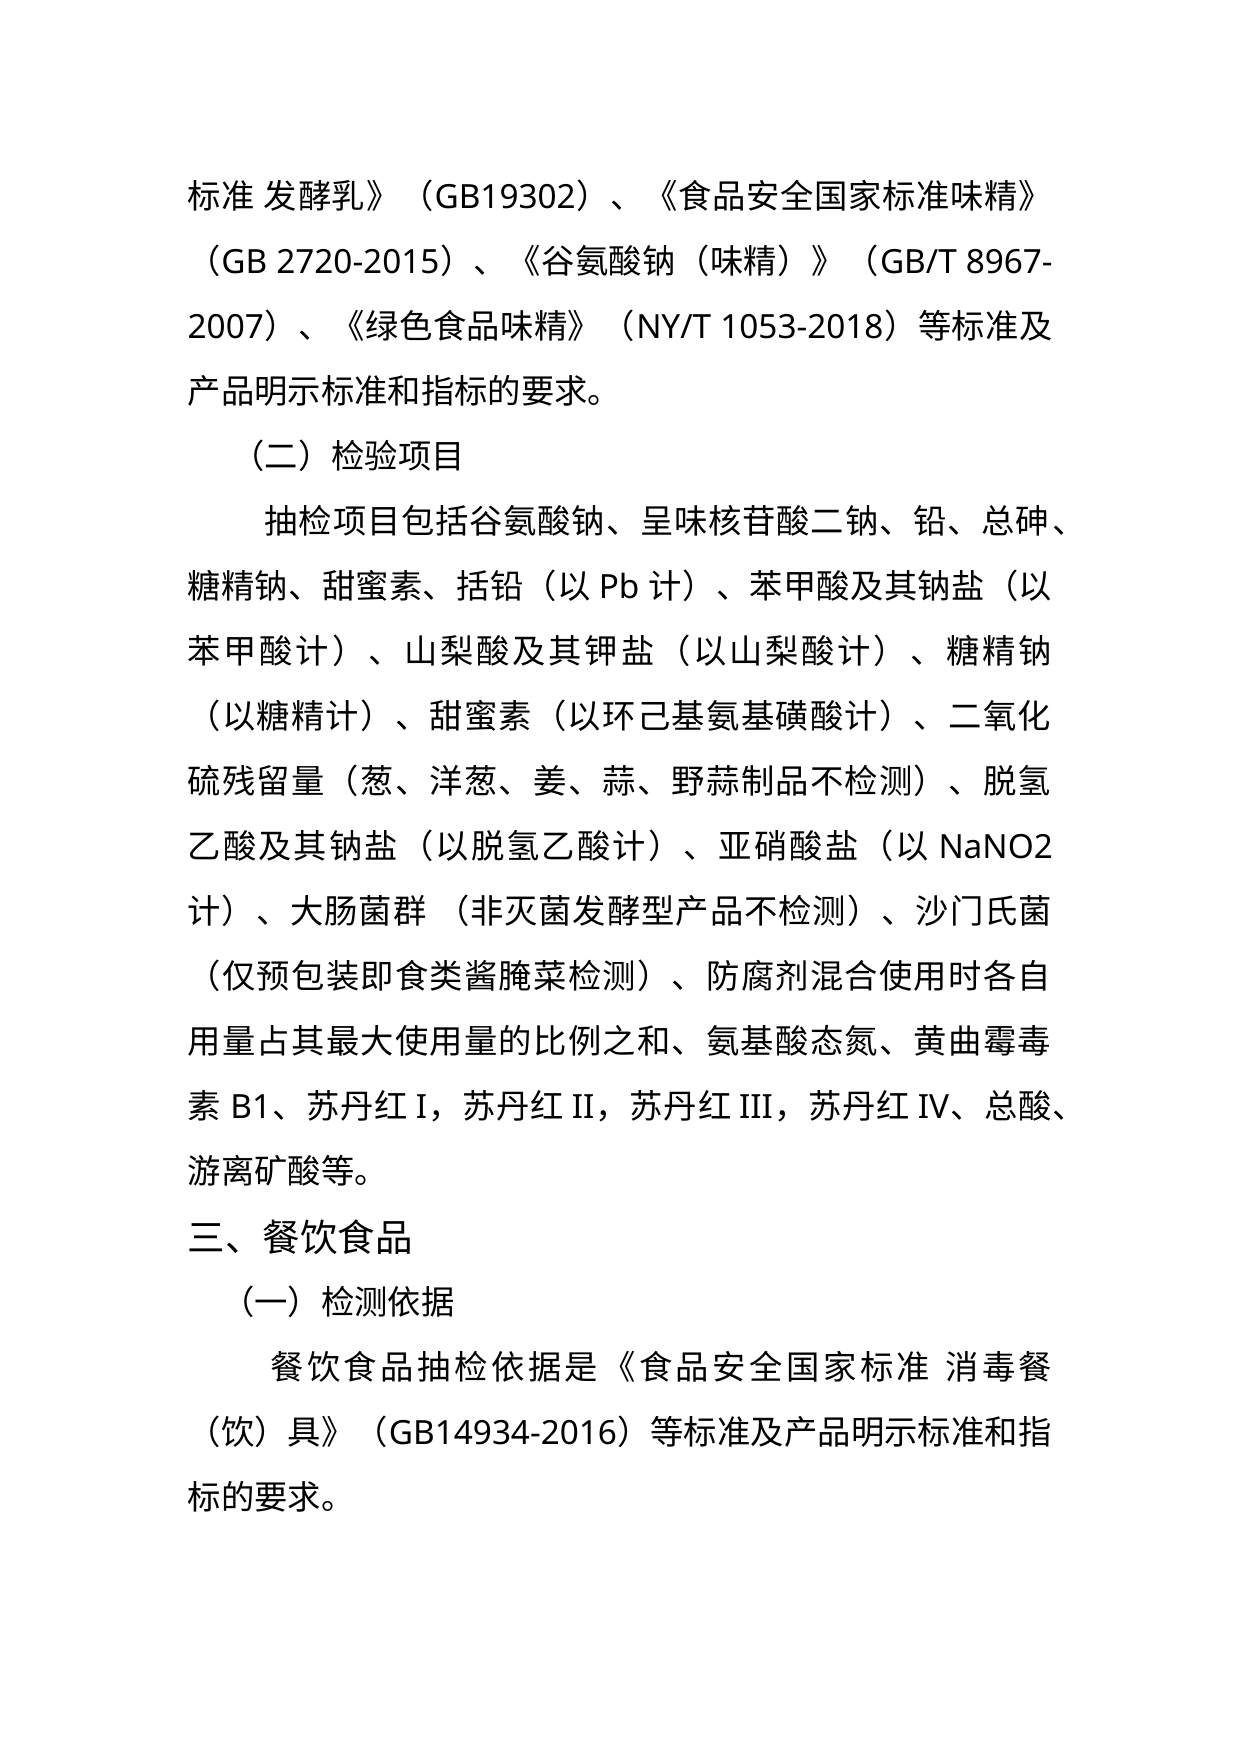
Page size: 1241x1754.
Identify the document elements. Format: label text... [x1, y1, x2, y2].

text （二）检验项目 [187, 422, 1053, 487]
text （一）检测依据 [187, 1268, 1053, 1333]
text 三、餐饮食品 [187, 1202, 1053, 1267]
text 抽检项目包括谷氨酸钠、呈味核苷酸二钠、铅、总砷、糖精钠、甜蜜素、括铅（以Pb 计）、苯甲酸及其钠盐（以苯甲酸计）、山梨酸及其钾盐（以山梨酸计）、糖精钠（以糖精计）、甜蜜素（以环己基氨基磺酸计）、二氧化硫残留量（葱、洋葱、姜、蒜、野蒜制品不检测）、脱氢乙酸及其钠盐（以脱氢乙酸计）、亚硝酸盐（以NaNO2 计）、大肠菌群 （非灭菌发酵型产品不检测）、沙门氏菌（仅预包装即食类酱腌菜检测）、防腐剂混合使用时各自用量占其最大使用量的比例之和、氨基酸态氮、黄曲霉毒素 B1、苏丹红I，苏丹红II，苏丹红III，苏丹红IV、总酸、游离矿酸等。 [187, 487, 1053, 1202]
text 餐饮食品抽检依据是《食品安全国家标准 消毒餐（饮）具》（GB14934-2016）等标准及产品明示标准和指标的要求。 [187, 1333, 1053, 1528]
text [187, 162, 1053, 422]
